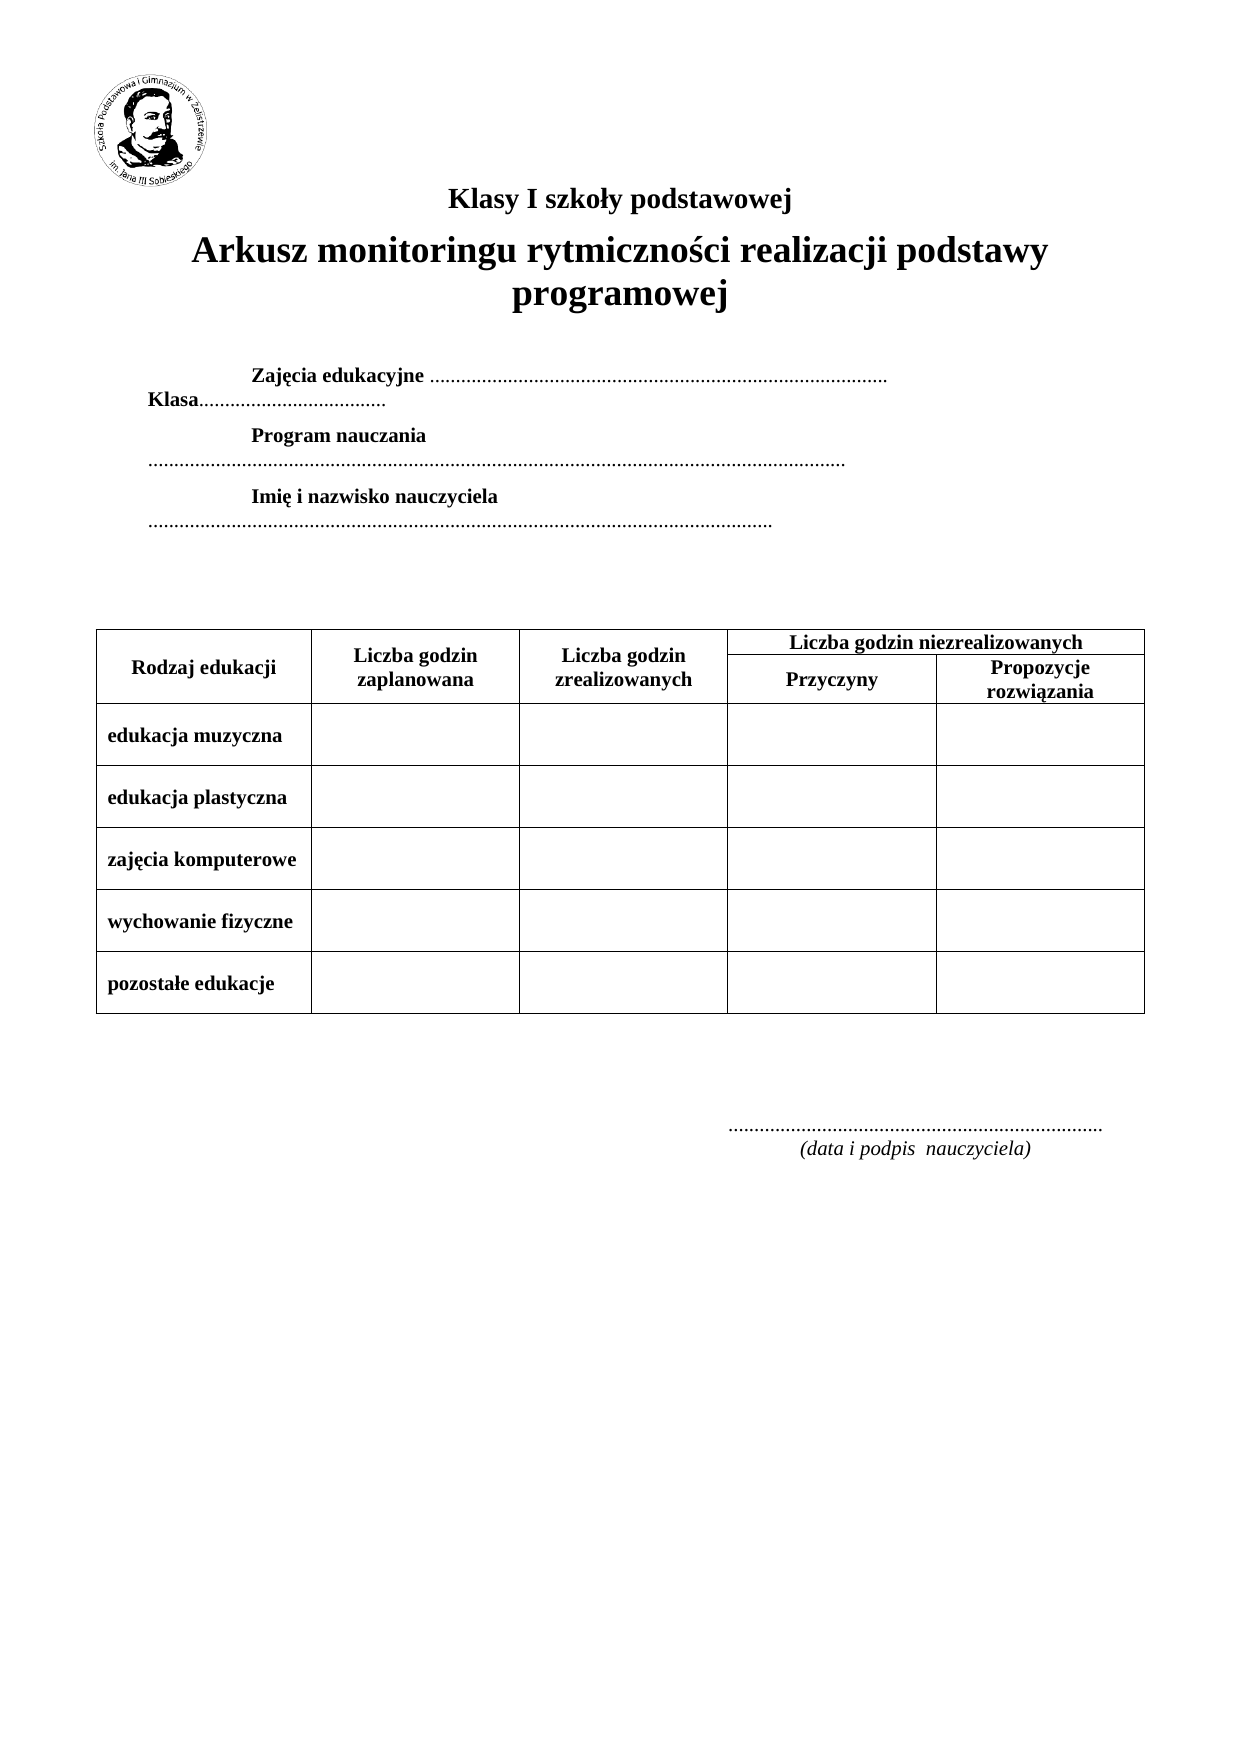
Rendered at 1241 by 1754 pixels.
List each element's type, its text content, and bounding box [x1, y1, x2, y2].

table_cell pozostałe edukacje [97, 952, 311, 1013]
text (data i podpis nauczyciela) [148, 1136, 1093, 1159]
table_cell [728, 952, 936, 1013]
table_cell zajęcia komputerowe [97, 828, 311, 889]
text Arkusz monitoringu rytmiczności realizacji podstawy programowej [148, 227, 1093, 313]
table_cell [312, 766, 519, 827]
table_cell [520, 828, 727, 889]
table_cell Propozycje rozwiązania [937, 655, 1144, 703]
table_cell [520, 890, 727, 951]
table_cell [312, 828, 519, 889]
table_cell edukacja muzyczna [97, 704, 311, 765]
text ........................................................................ [148, 1111, 1093, 1136]
table_cell [728, 828, 936, 889]
table_cell [937, 766, 1144, 827]
table_cell [728, 766, 936, 827]
picture [91, 71, 209, 189]
table_header Liczba godzin zaplanowana [312, 630, 519, 703]
table_cell [937, 828, 1144, 889]
table_cell [520, 952, 727, 1013]
table_cell [728, 704, 936, 765]
table_cell [312, 704, 519, 765]
table_cell edukacja plastyczna [97, 766, 311, 827]
table_cell [937, 704, 1144, 765]
table_cell [728, 890, 936, 951]
table_cell [937, 952, 1144, 1013]
text Imię i nazwisko nauczyciela ........................................................................................................................ [148, 484, 1093, 532]
table_header Liczba godzin zrealizowanych [520, 630, 727, 703]
text Program nauczania ...................................................................................................................................... [148, 423, 1093, 471]
table_header Rodzaj edukacji [97, 630, 311, 703]
table_header Liczba godzin niezrealizowanych [728, 630, 1144, 654]
table_cell [520, 704, 727, 765]
table_cell [312, 952, 519, 1013]
table_cell [937, 890, 1144, 951]
table_cell [312, 890, 519, 951]
table_cell Przyczyny [728, 655, 936, 703]
table_cell [520, 766, 727, 827]
text Klasy I szkoły podstawowej [148, 181, 1093, 215]
table_cell wychowanie fizyczne [97, 890, 311, 951]
text Zajęcia edukacyjne ........................................................................................ Klasa.................................... [148, 362, 1093, 411]
